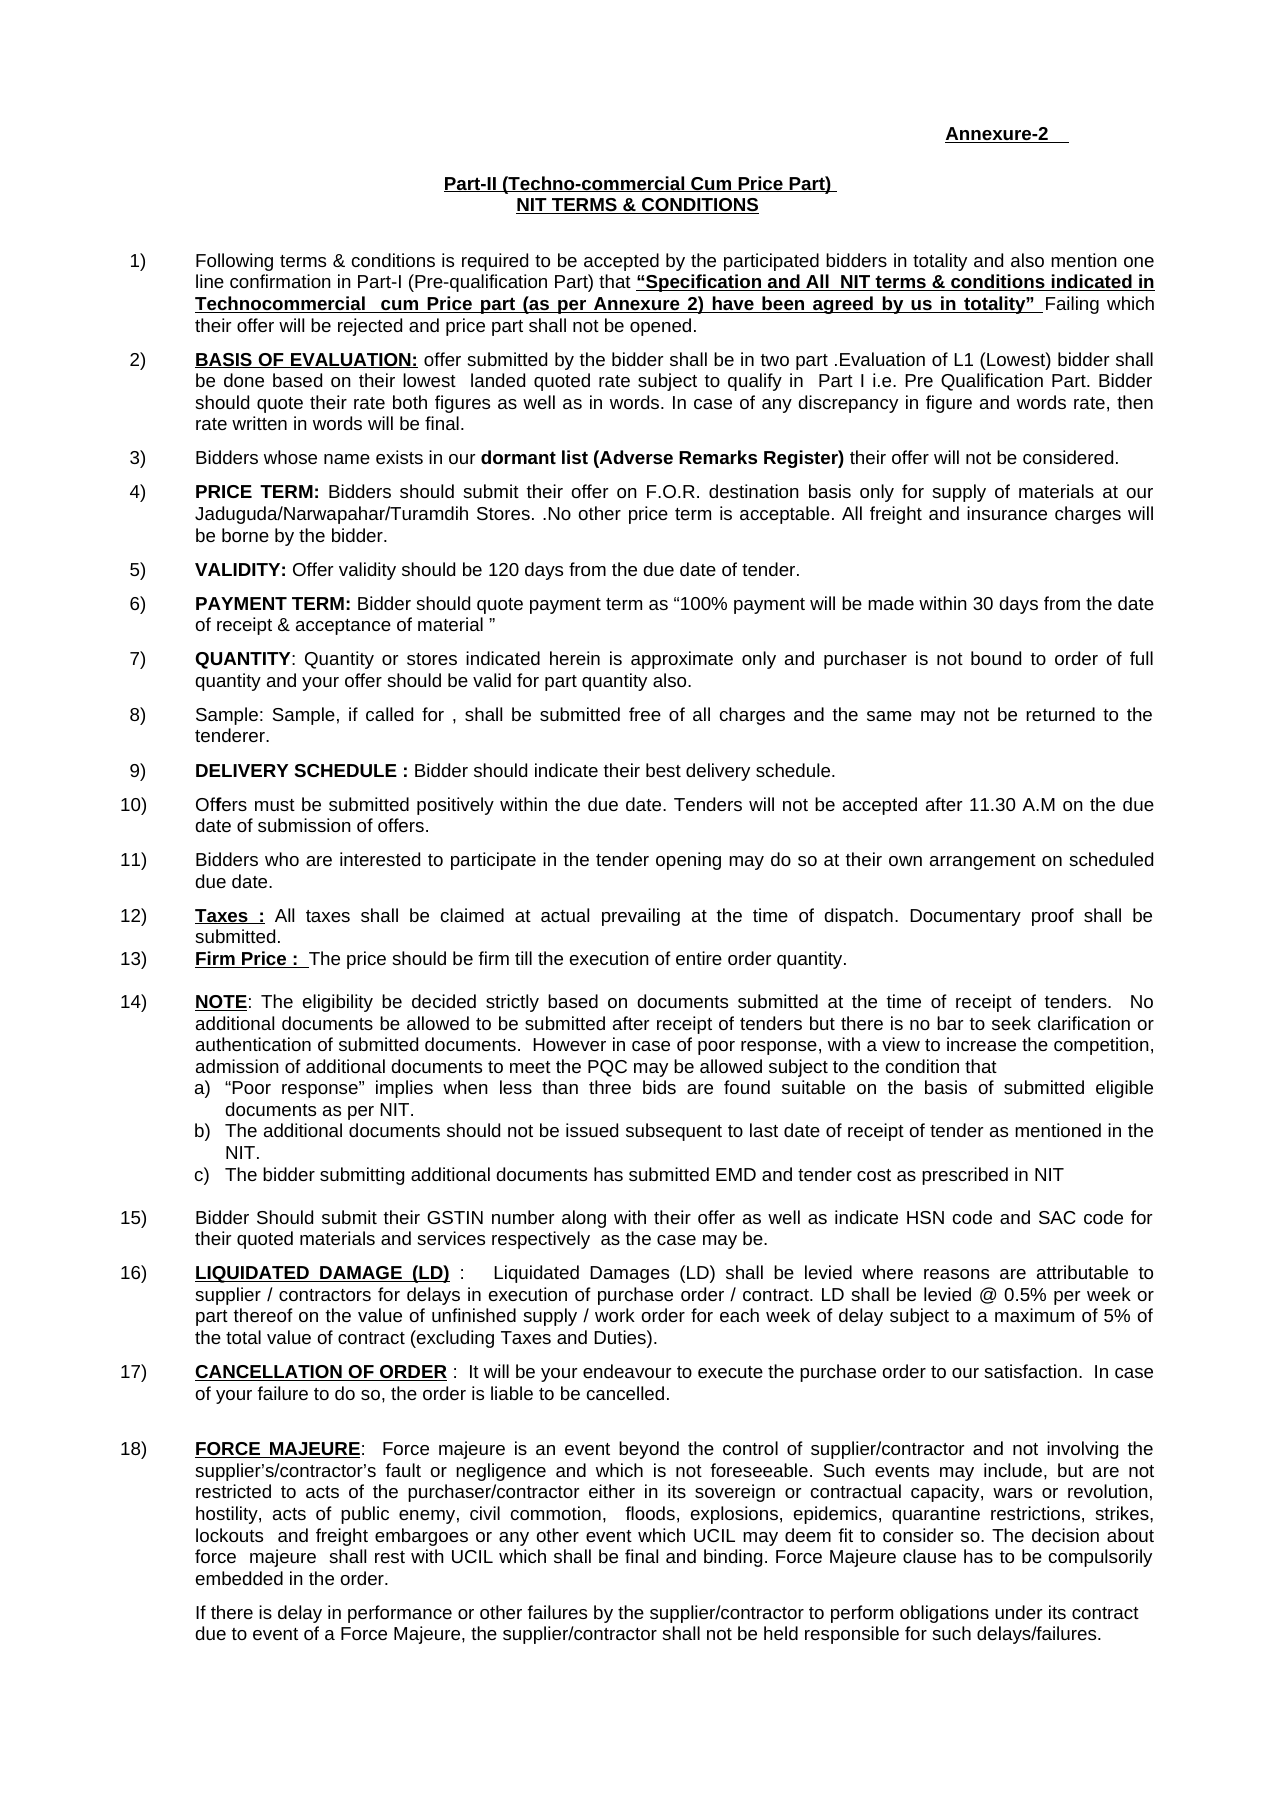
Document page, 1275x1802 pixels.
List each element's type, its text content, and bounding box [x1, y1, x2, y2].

list Bidders whose name exists in our dormant list (Adverse Remarks Register) their offer will not be considered. [129, 447, 1155, 469]
list “Poor response” implies when less than three bids are found suitable on the basis of submitted eligible documents as per NIT. [194, 1077, 1155, 1120]
list PAYMENT TERM: Bidder should quote payment term as “100% payment will be made within 30 days from the date of receipt & acceptance of material ” [129, 592, 1155, 636]
list Following terms & conditions is required to be accepted by the participated bidders in totality and also mention one line confirmation in Part-I (Pre-qualification Part) that “Specification and All NIT terms & conditions indicated in Technocommercial cum Price part (as per Annexure 2) have been agreed by us in totality” Failing which their offer will be rejected and price part shall not be opened. [129, 250, 1155, 336]
list If there is delay in performance or other failures by the supplier/contractor to perform obligations under its contract due to event of a Force Majeure, the supplier/contractor shall not be held responsible for such delays/failures. [195, 1602, 1140, 1645]
list VALIDITY: Offer validity should be 120 days from the due date of tender. [129, 558, 1155, 580]
list The bidder submitting additional documents has submitted EMD and tender cost as prescribed in NIT [194, 1163, 1155, 1185]
list PRICE TERM: Bidders should submit their offer on F.O.R. destination basis only for supply of materials at our Jaduguda/Narwapahar/Turamdih Stores. .No other price term is acceptable. All freight and insurance charges will be borne by the bidder. [129, 481, 1155, 546]
list Offers must be submitted positively within the due date. Tenders will not be accepted after 11.30 A.M on the due date of submission of offers. [120, 793, 1155, 837]
list CANCELLATION OF ORDER : It will be your endeavour to execute the purchase order to our satisfaction. In case of your failure to do so, the order is liable to be cancelled. [120, 1361, 1155, 1404]
text Part-II (Techno-commercial Cum Price Part) [120, 172, 1155, 194]
list Taxes : All taxes shall be claimed at actual prevailing at the time of dispatch. Documentary proof shall be submitted. [120, 905, 1155, 948]
list Firm Price : The price should be firm till the execution of entire order quantity. [120, 948, 1155, 969]
list LIQUIDATED DAMAGE (LD) : Liquidated Damages (LD) shall be levied where reasons are attributable to supplier / contractors for delays in execution of purchase order / contract. LD shall be levied @ 0.5% per week or part thereof on the value of unfinished supply / work order for each week of delay subject to a maximum of 5% of the total value of contract (excluding Taxes and Duties). [120, 1262, 1155, 1348]
list Bidders who are interested to participate in the tender opening may do so at their own arrangement on scheduled due date. [120, 849, 1155, 892]
list Sample: Sample, if called for , shall be submitted free of all charges and the same may not be returned to the tenderer. [129, 704, 1155, 747]
list Bidder Should submit their GSTIN number along with their offer as well as indicate HSN code and SAC code for their quoted materials and services respectively as the case may be. [120, 1207, 1155, 1250]
text NIT TERMS & CONDITIONS [120, 194, 1155, 216]
list NOTE: The eligibility be decided strictly based on documents submitted at the time of receipt of tenders. No additional documents be allowed to be submitted after receipt of tenders but there is no bar to seek clarification or authentication of submitted documents. However in case of poor response, with a view to increase the competition, admission of additional documents to meet the PQC may be allowed subject to the condition that [120, 991, 1155, 1077]
list BASIS OF EVALUATION: offer submitted by the bidder shall be in two part .Evaluation of L1 (Lowest) bidder shall be done based on their lowest landed quoted rate subject to qualify in Part I i.e. Pre Qualification Part. Bidder should quote their rate both figures as well as in words. In case of any discrepancy in figure and words rate, then rate written in words will be final. [129, 348, 1155, 435]
list FORCE MAJEURE: Force majeure is an event beyond the control of supplier/contractor and not involving the supplier’s/contractor’s fault or negligence and which is not foreseeable. Such events may include, but are not restricted to acts of the purchaser/contractor either in its sovereign or contractual capacity, wars or revolution, hostility, acts of public enemy, civil commotion, floods, explosions, epidemics, quarantine restrictions, strikes, lockouts and freight embargoes or any other event which UCIL may deem fit to consider so. The decision about force majeure shall rest with UCIL which shall be final and binding. Force Majeure clause has to be compulsorily embedded in the order. [120, 1438, 1155, 1589]
list The additional documents should not be issued subsequent to last date of receipt of tender as mentioned in the NIT. [194, 1120, 1155, 1163]
list DELIVERY SCHEDULE : Bidder should indicate their best delivery schedule. [129, 759, 1155, 781]
text Annexure-2 [870, 123, 1155, 144]
list QUANTITY: Quantity or stores indicated herein is approximate only and purchaser is not bound to order of full quantity and your offer should be valid for part quantity also. [129, 648, 1155, 691]
